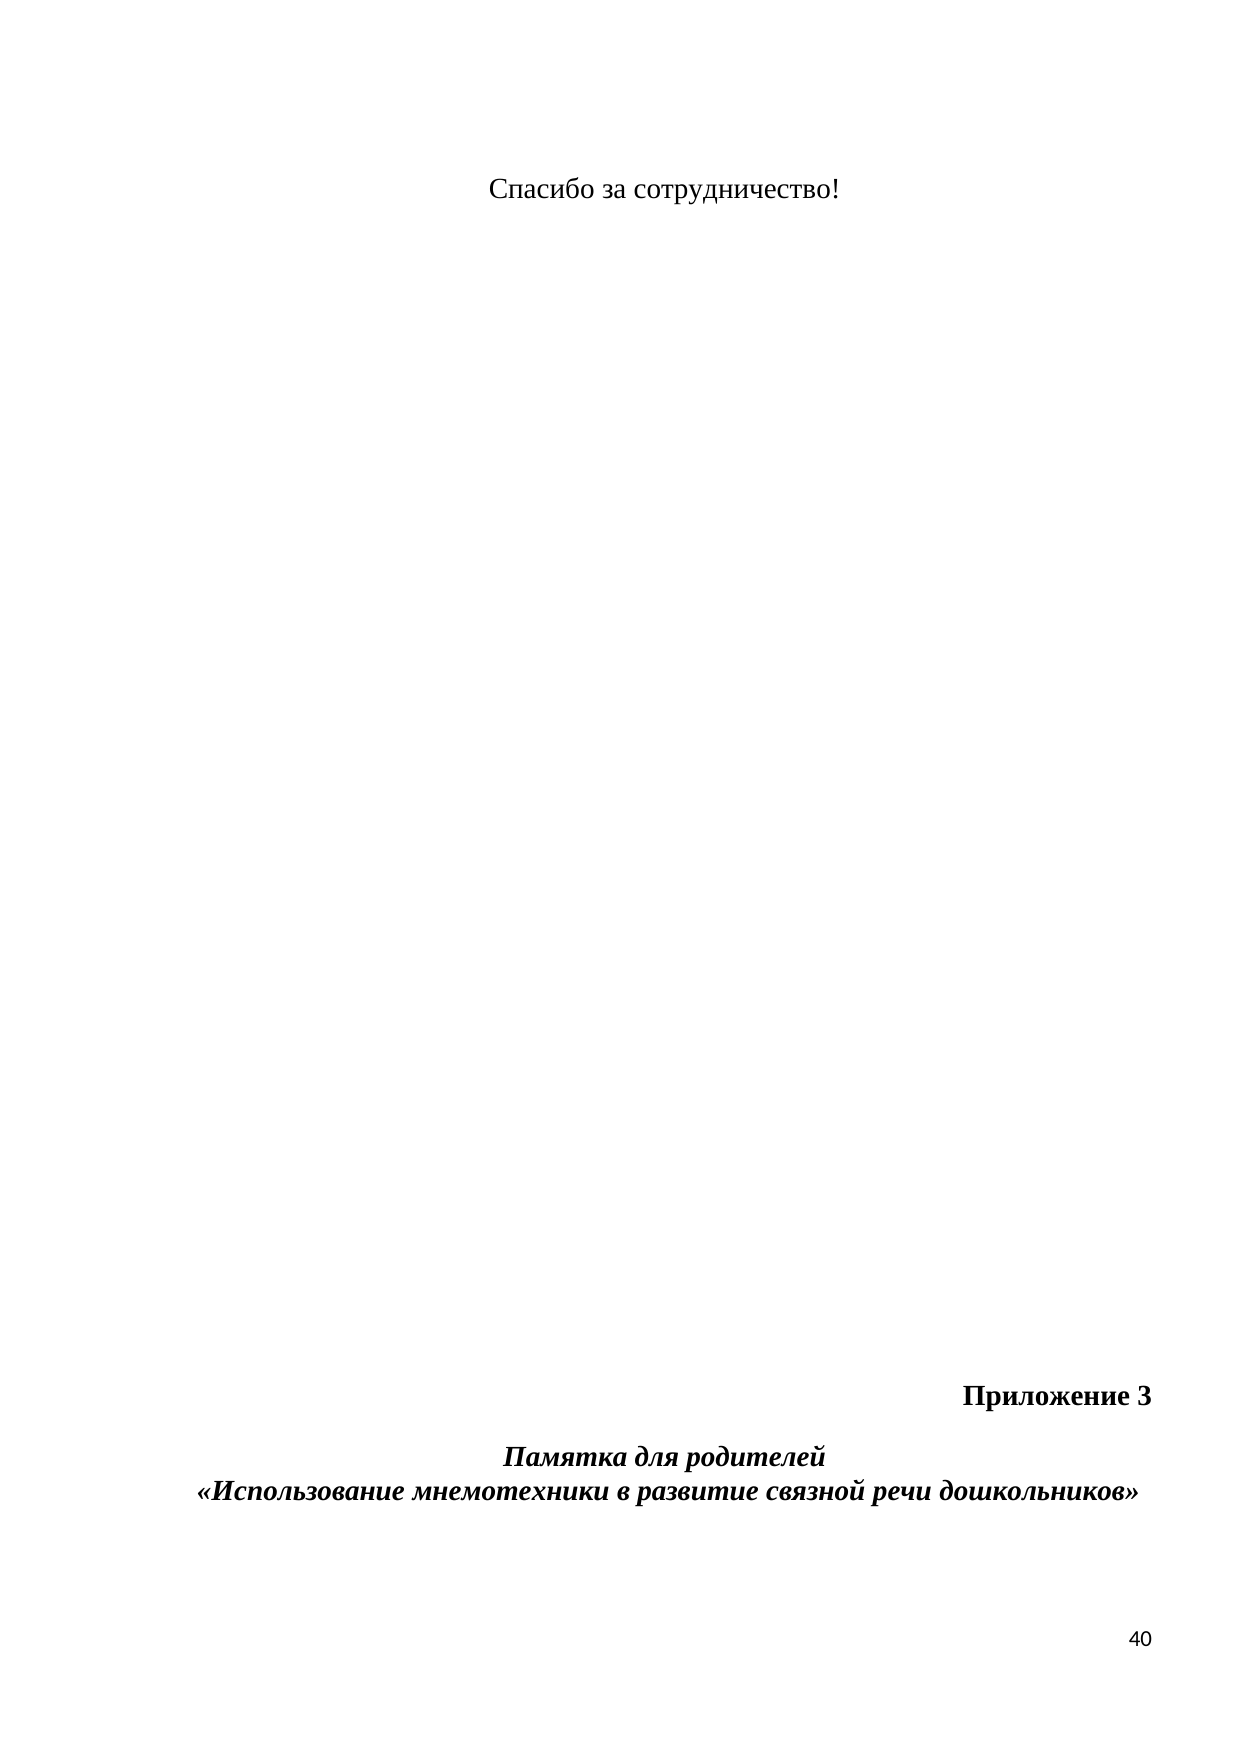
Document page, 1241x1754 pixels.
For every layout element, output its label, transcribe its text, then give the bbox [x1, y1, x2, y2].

text Спасибо за сотрудничество! [177, 171, 1152, 205]
text Памятка для родителей [177, 1439, 1152, 1473]
text Приложение 3 [177, 1378, 1152, 1411]
text «Использование мнемотехники в развитие связной речи дошкольников» [177, 1473, 1152, 1506]
